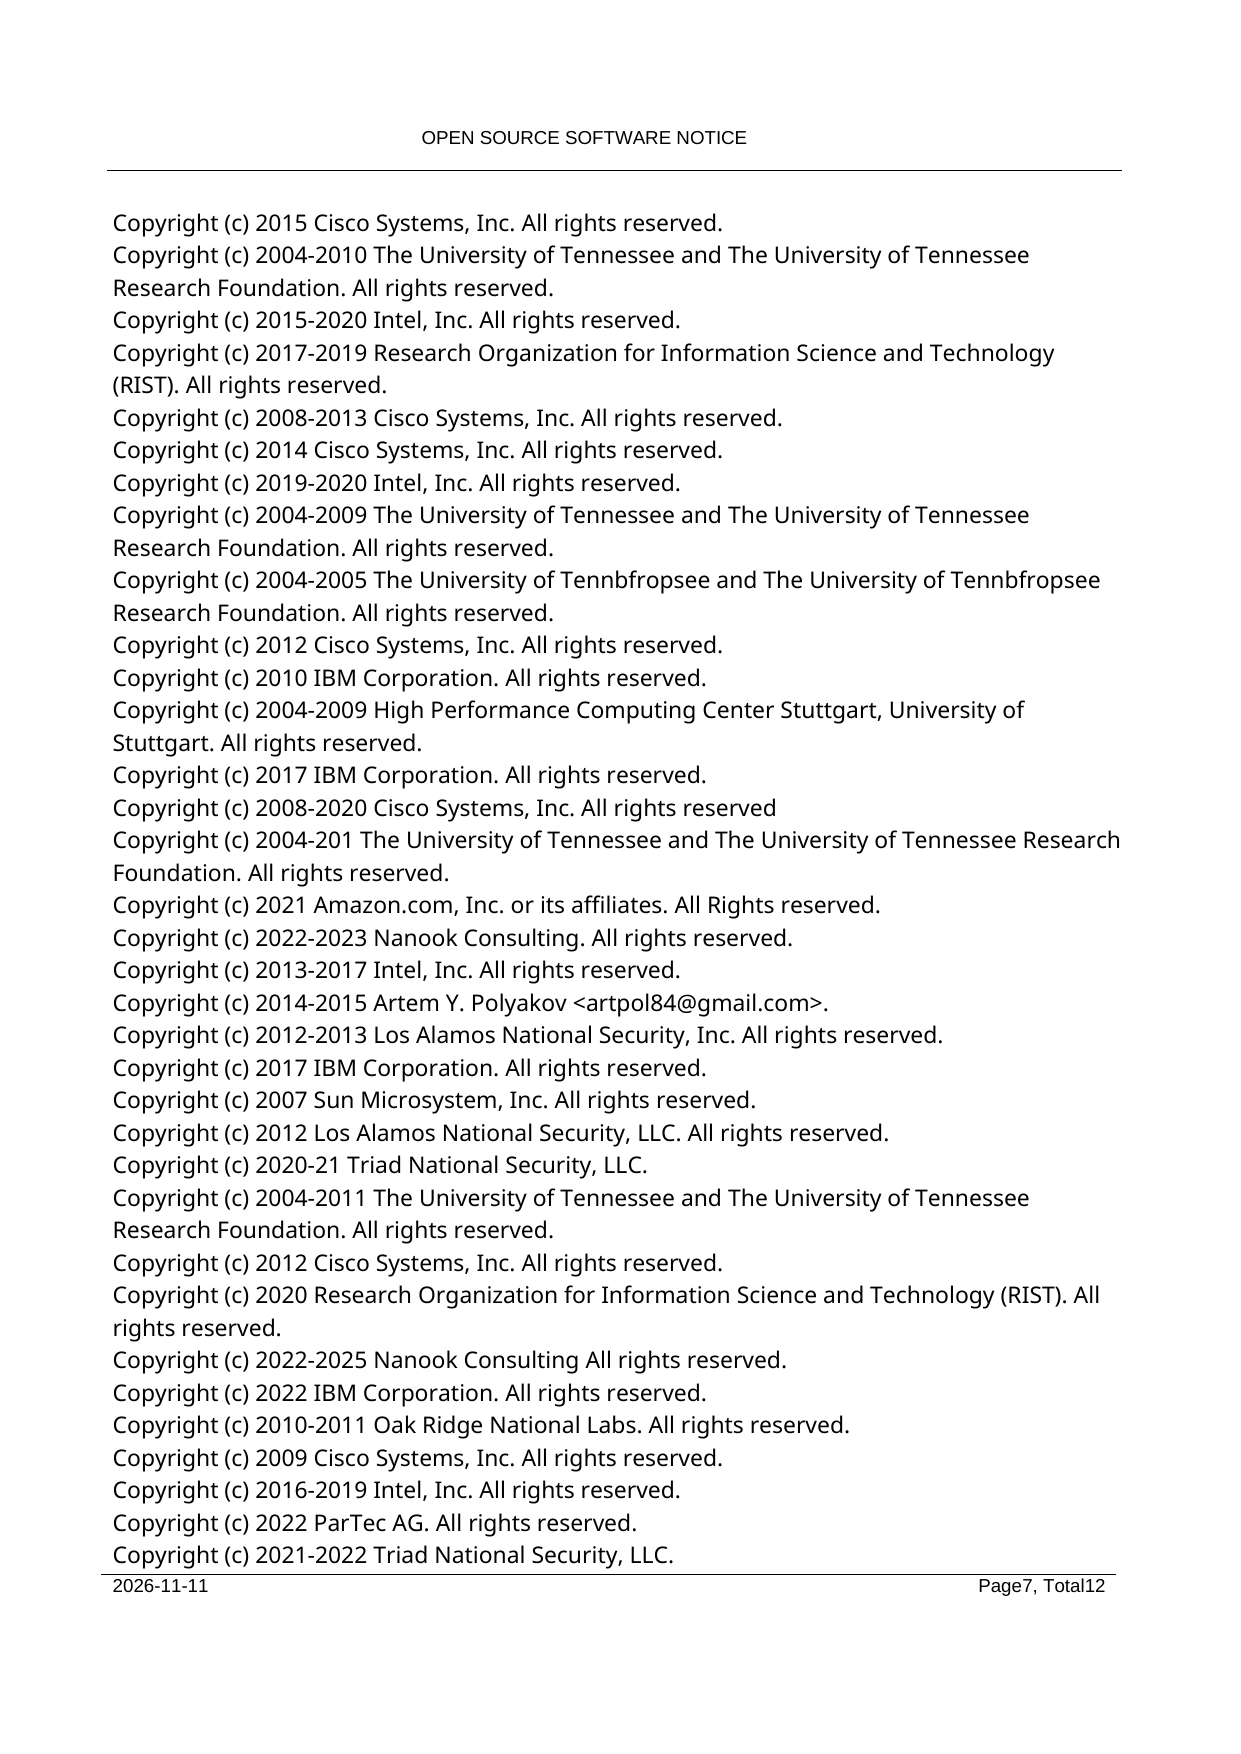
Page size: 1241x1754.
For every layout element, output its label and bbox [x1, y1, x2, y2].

text [112, 206, 1128, 1571]
